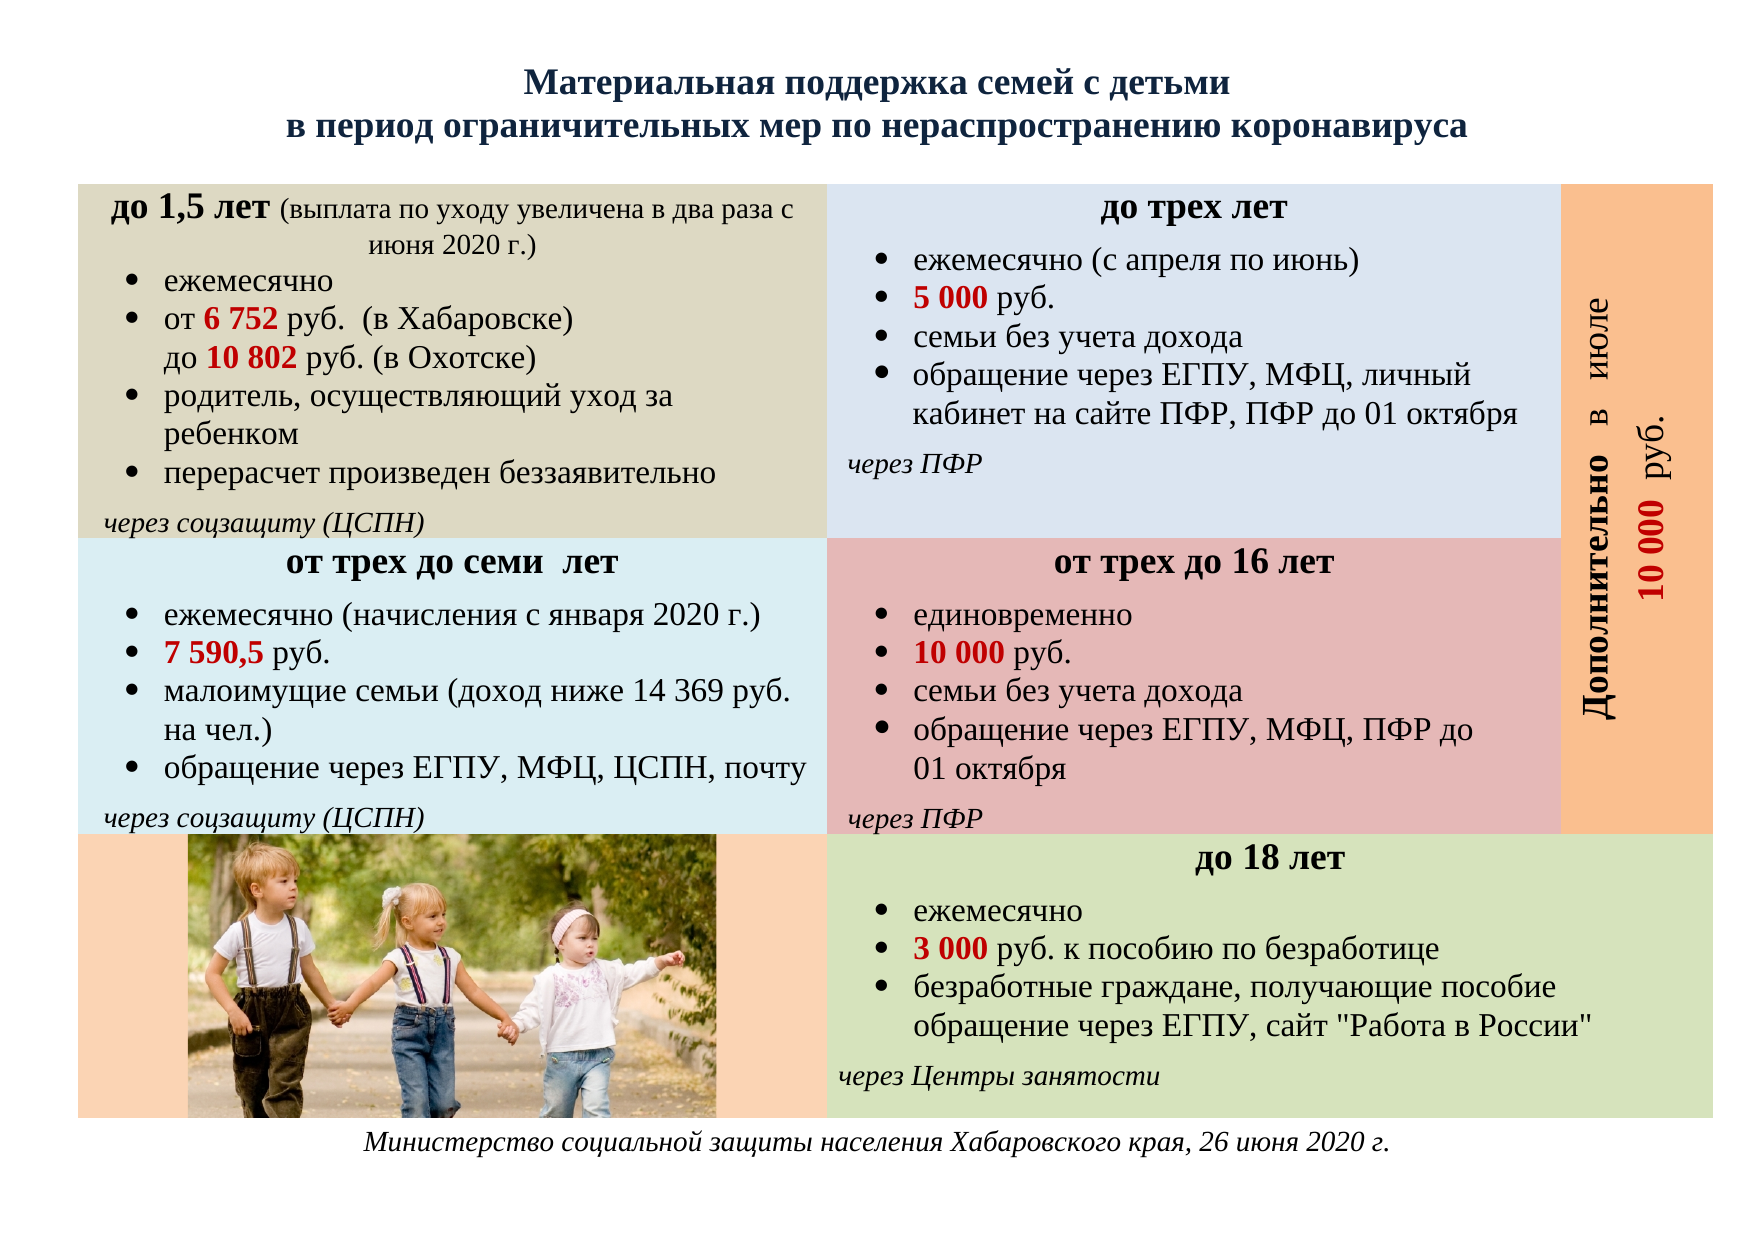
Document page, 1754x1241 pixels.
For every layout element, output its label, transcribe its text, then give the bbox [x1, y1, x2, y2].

table_header до трех лет ежемесячно (с апреля по июнь) 5 000 руб. семьи без учета дохода обращение через ЕГПУ, МФЦ, личный кабинет на сайте ПФР, ПФР до 01 октября через ПФР [827, 184, 1561, 538]
text в период ограничительных мер по нераспространению коронавируса [89, 102, 1665, 145]
table_cell от трех до семи лет ежемесячно (начисления с января 2020 г.) 7 590,5 руб. малоимущие семьи (доход ниже 14 369 руб. на чел.) обращение через ЕГПУ, МФЦ, ЦСПН, почту через соцзащиту (ЦСПН) [78, 538, 827, 834]
table_cell [717, 834, 827, 1118]
text Министерство социальной защиты населения Хабаровского края, 26 июня 2020 г. [89, 1124, 1665, 1158]
picture [187, 834, 717, 1118]
table_cell [78, 834, 187, 1118]
table_header до 1,5 лет (выплата по уходу увеличена в два раза с июня 2020 г.) ежемесячно от 6 752 руб. (в Хабаровске) до 10 802 руб. (в Охотске) родитель, осуществляющий уход за ребенком перерасчет произведен беззаявительно через соцзащиту (ЦСПН) [78, 184, 827, 538]
text Материальная поддержка семей с детьми [89, 59, 1665, 102]
table_header Дополнительно в июле 10 000 руб. [1561, 184, 1713, 834]
table_cell до 18 лет ежемесячно 3 000 руб. к пособию по безработице безработные граждане, получающие пособие обращение через ЕГПУ, сайт "Работа в России" через Центры занятости [827, 834, 1713, 1118]
table_cell от трех до 16 лет единовременно 10 000 руб. семьи без учета дохода обращение через ЕГПУ, МФЦ, ПФР до 01 октября через ПФР [827, 538, 1561, 834]
